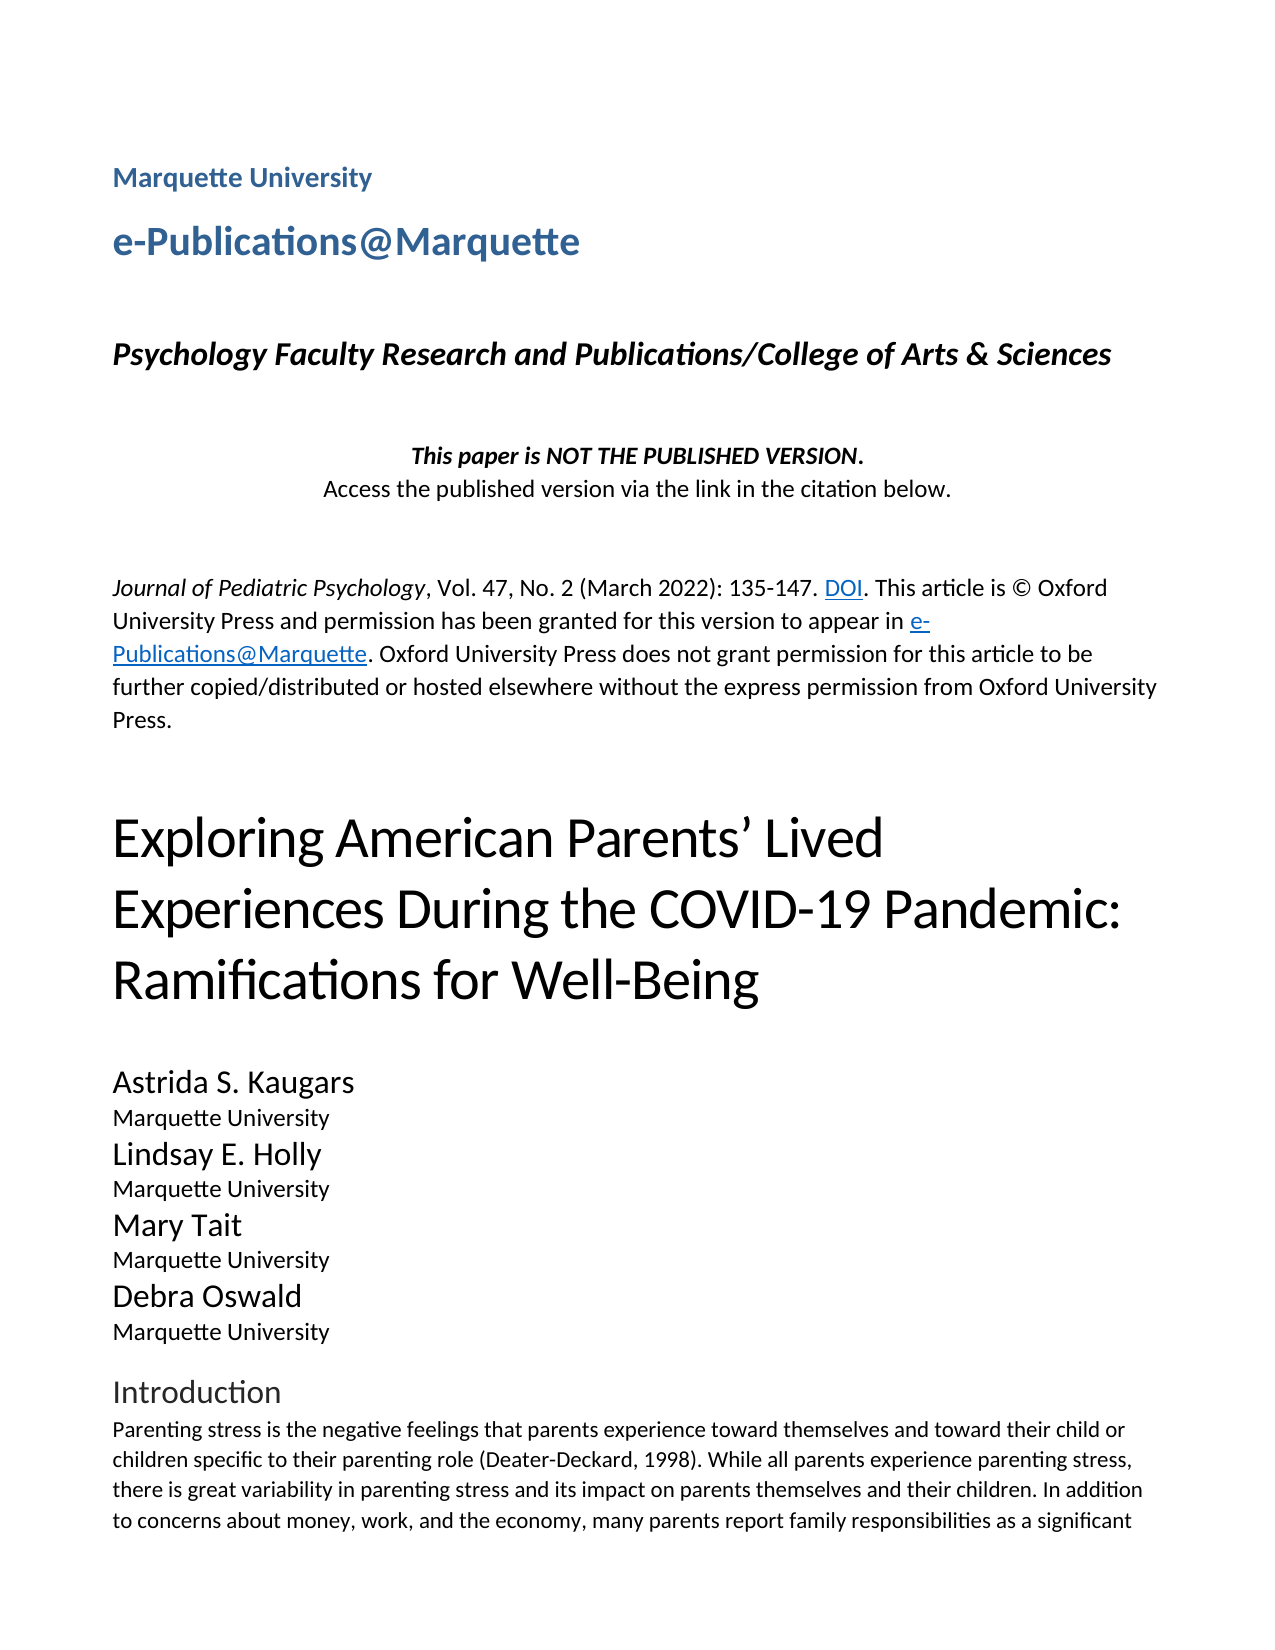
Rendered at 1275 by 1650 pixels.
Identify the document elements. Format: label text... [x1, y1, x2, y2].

text Psychology Faculty Research and Publications/College of Arts & Sciences [112, 333, 1162, 374]
text Access the published version via the link in the citation below. [112, 473, 1162, 504]
text Marquette University [112, 1102, 1162, 1132]
subtitle Introduction [112, 1371, 1162, 1412]
text e-Publications@Marquette [112, 214, 1162, 265]
text Debra Oswald [112, 1275, 1162, 1316]
text Astrida S. Kaugars [112, 1061, 1162, 1102]
title Exploring American Parents’ Lived Experiences During the COVID-19 Pandemic: Ramifications for Well-Being [112, 801, 1162, 1014]
text Journal of Pediatric Psychology, Vol. 47, No. 2 (March 2022): 135-147. DOI. This article is © Oxford University Press and permission has been granted for this version to appear in e-Publications@Marquette. Oxford University Press does not grant permission for this article to be further copied/distributed or hosted elsewhere without the express permission from Oxford University Press. [112, 572, 1162, 735]
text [112, 1415, 1162, 1534]
text Marquette University [112, 159, 1162, 195]
text Marquette University [112, 1173, 1162, 1204]
text Lindsay E. Holly [112, 1132, 1162, 1173]
text Marquette University [112, 1244, 1162, 1275]
text Mary Tait [112, 1204, 1162, 1244]
text Marquette University [112, 1316, 1162, 1346]
text This paper is NOT THE PUBLISHED VERSION. [112, 440, 1162, 471]
